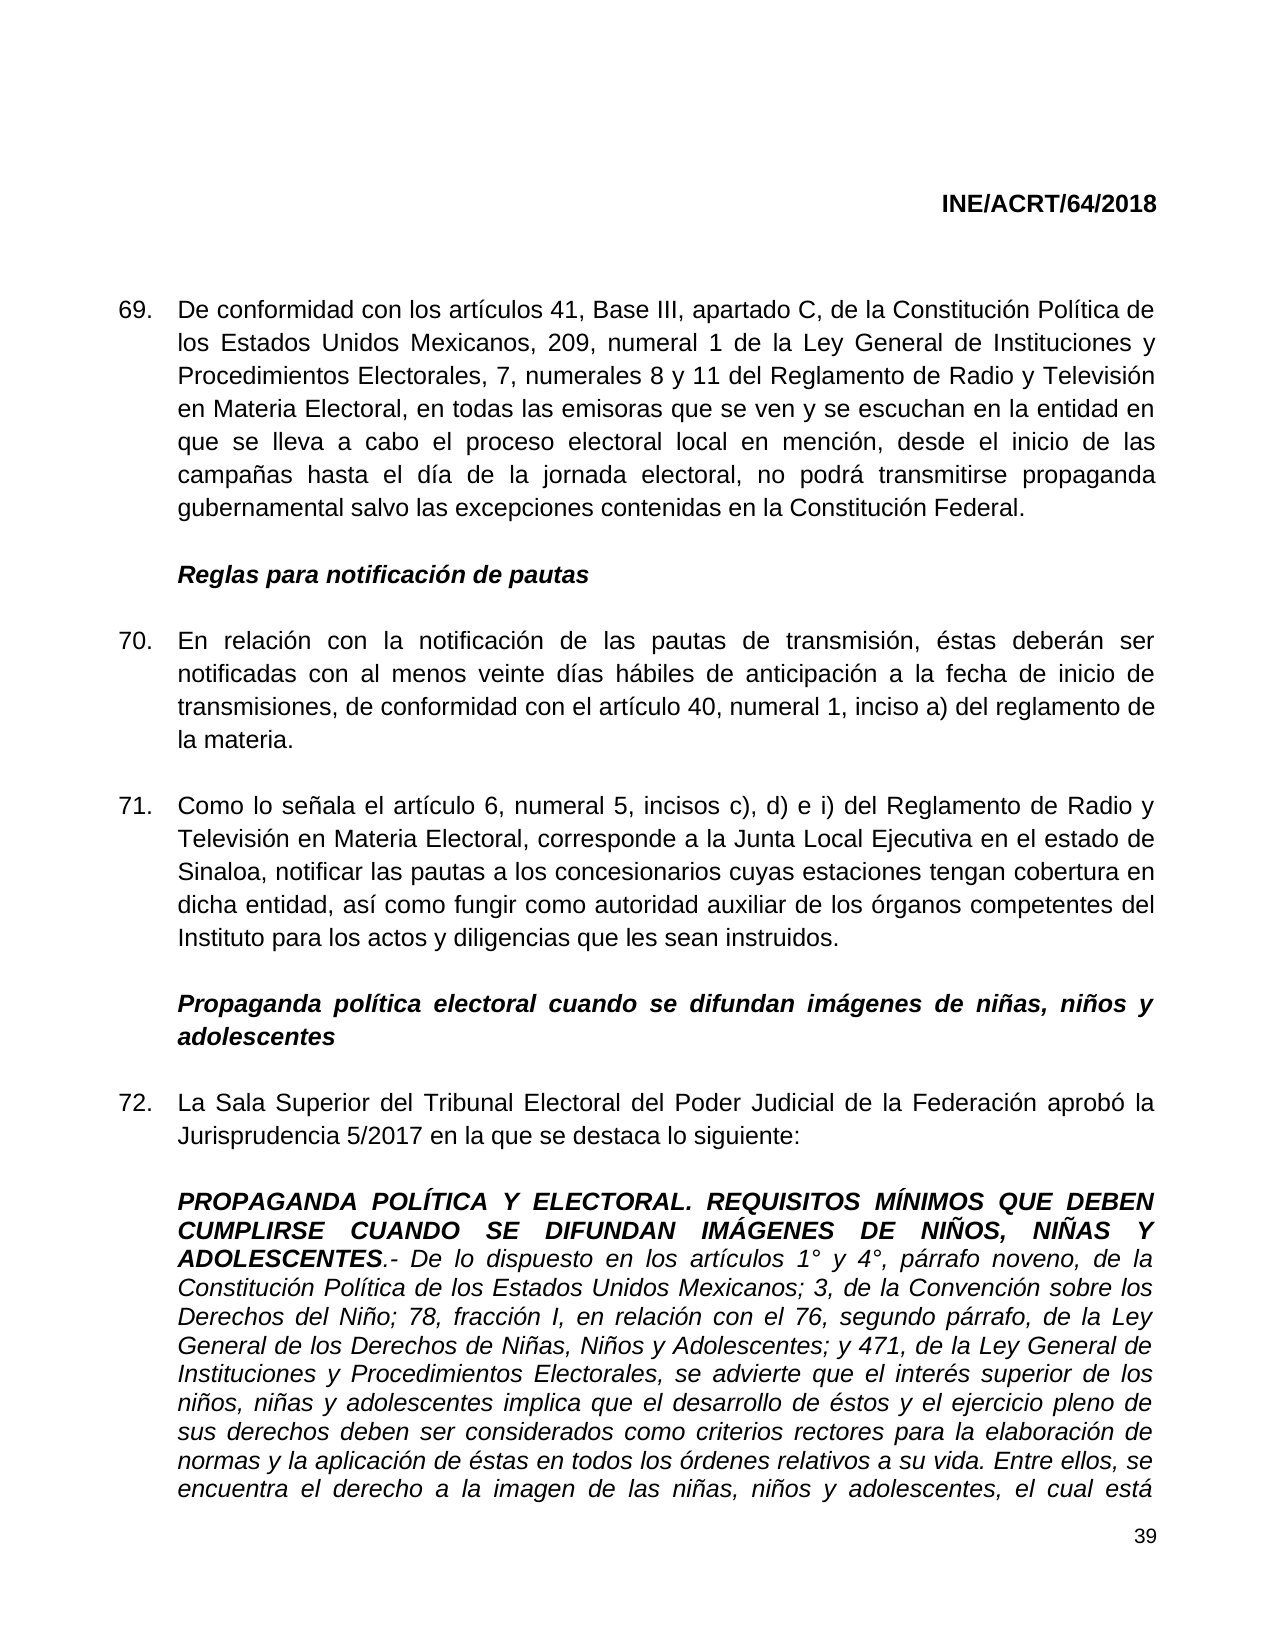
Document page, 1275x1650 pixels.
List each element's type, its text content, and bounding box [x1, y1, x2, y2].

text Propaganda política electoral cuando se difundan imágenes de niñas, niños y adolescentes [177, 989, 1157, 1051]
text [177, 1187, 1157, 1503]
list En relación con la notificación de las pautas de transmisión, éstas deberán ser notificadas con al menos veinte días hábiles de anticipación a la fecha de inicio de transmisiones, de conformidad con el artículo 40, numeral 1, inciso a) del reglamento de la materia. [118, 626, 1157, 753]
list Como lo señala el artículo 6, numeral 5, incisos c), d) e i) del Reglamento de Radio y Televisión en Materia Electoral, corresponde a la Junta Local Ejecutiva en el estado de Sinaloa, notificar las pautas a los concesionarios cuyas estaciones tengan cobertura en dicha entidad, así como fungir como autoridad auxiliar de los órganos competentes del Instituto para los actos y diligencias que les sean instruidos. [118, 791, 1157, 952]
list De conformidad con los artículos 41, Base III, apartado C, de la Constitución Política de los Estados Unidos Mexicanos, 209, numeral 1 de la Ley General de Instituciones y Procedimientos Electorales, 7, numerales 8 y 11 del Reglamento de Radio y Televisión en Materia Electoral, en todas las emisoras que se ven y se escuchan en la entidad en que se lleva a cabo el proceso electoral local en mención, desde el inicio de las campañas hasta el día de la jornada electoral, no podrá transmitirse propaganda gubernamental salvo las excepciones contenidas en la Constitución Federal. [118, 295, 1157, 522]
list La Sala Superior del Tribunal Electoral del Poder Judicial de la Federación aprobó la Jurisprudencia 5/2017 en la que se destaca lo siguiente: [118, 1088, 1157, 1150]
text Reglas para notificación de pautas [118, 559, 1157, 588]
